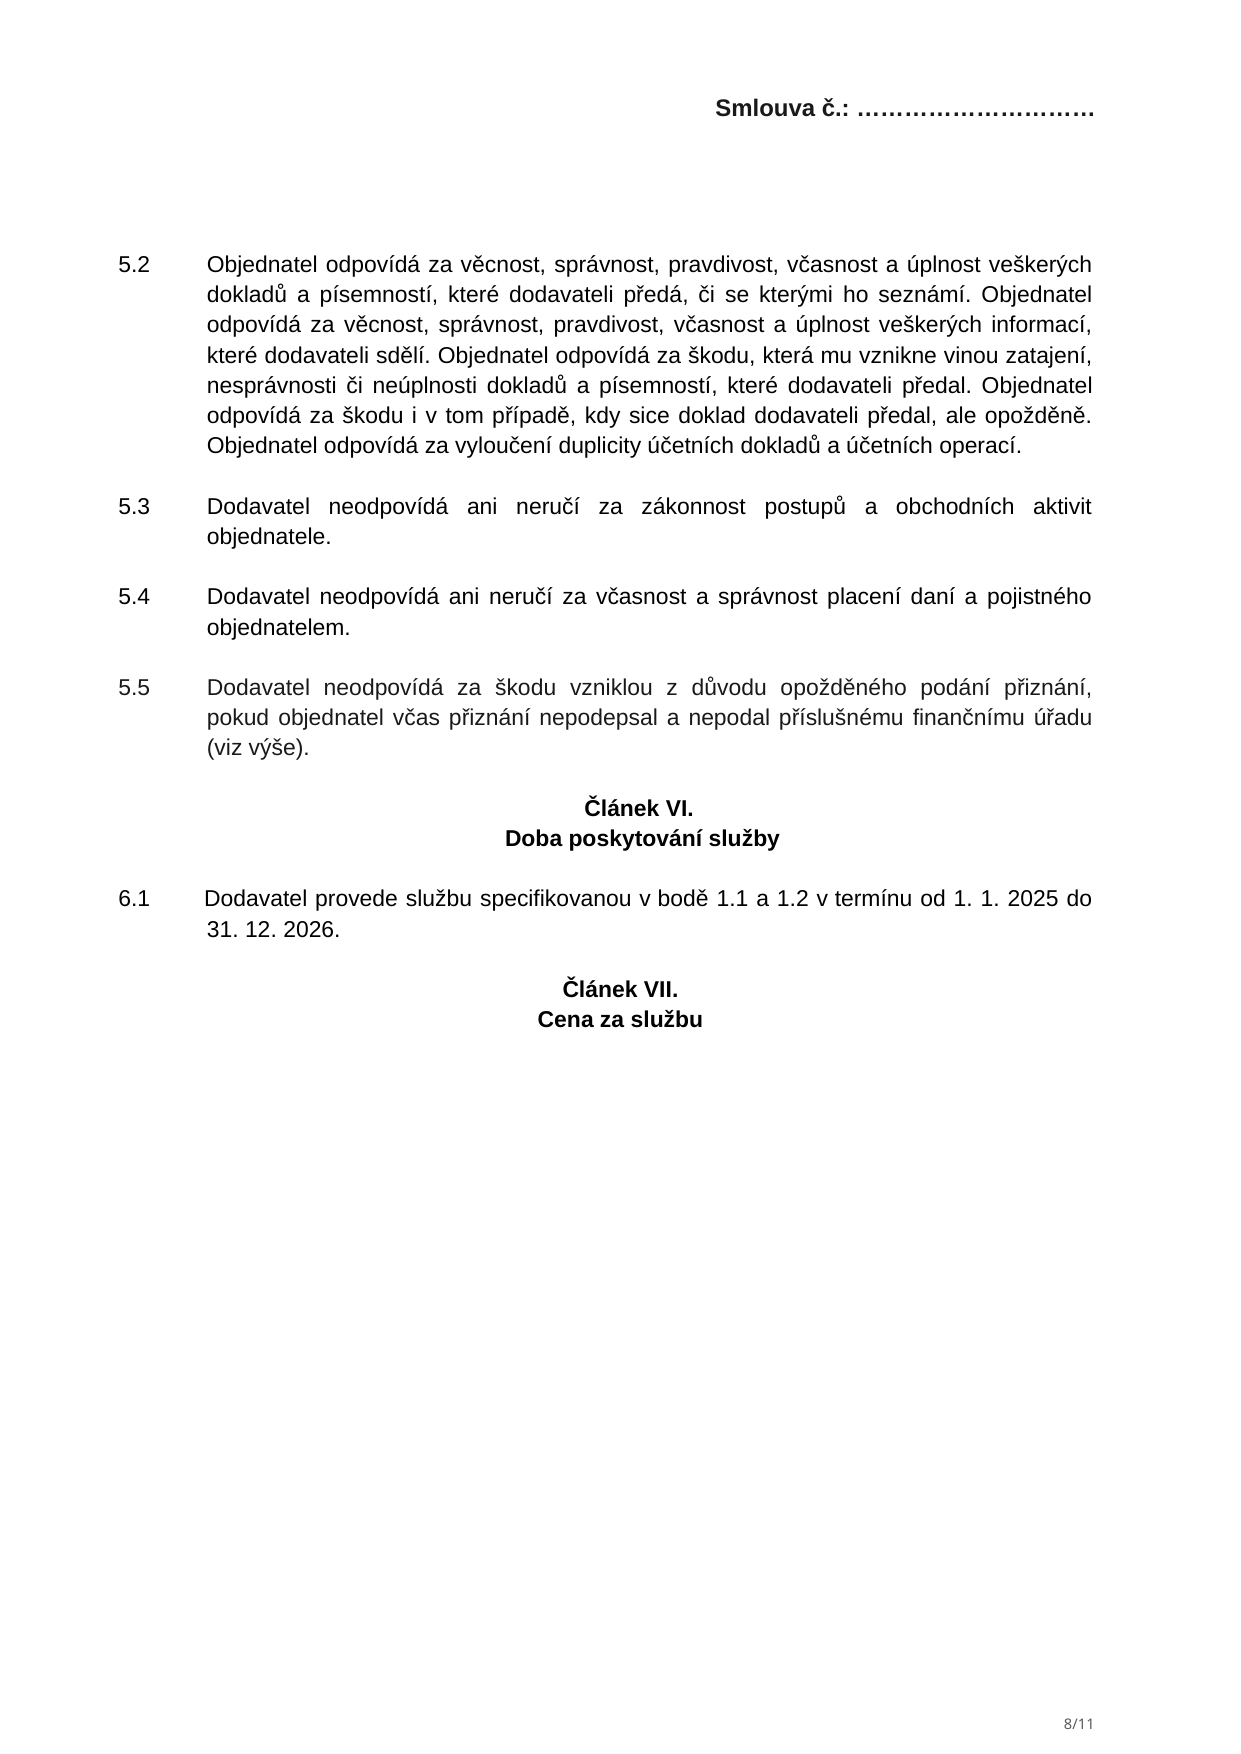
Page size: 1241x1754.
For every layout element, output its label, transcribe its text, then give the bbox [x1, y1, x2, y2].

list Dodavatel neodpovídá ani neručí za zákonnost postupů a obchodních aktivit objednatele. [118, 493, 1093, 549]
list Dodavatel neodpovídá za škodu vzniklou z důvodu opožděného podání přiznání, pokud objednatel včas přiznání nepodepsal a nepodal příslušnému finančnímu úřadu (viz výše). [118, 674, 1093, 761]
text Doba poskytování služby [192, 825, 1093, 851]
text Cena za službu [148, 1006, 1093, 1033]
text Článek VI. [185, 795, 1093, 821]
list Dodavatel provede službu specifikovanou v bodě 1.1 a 1.2 v termínu od 1. 1. 2025 do 31. 12. 2026. [118, 885, 1093, 942]
list Objednatel odpovídá za věcnost, správnost, pravdivost, včasnost a úplnost veškerých dokladů a písemností, které dodavateli předá, či se kterými ho seznámí. Objednatel odpovídá za věcnost, správnost, pravdivost, včasnost a úplnost veškerých informací, které dodavateli sdělí. Objednatel odpovídá za škodu, která mu vznikne vinou zatajení, nesprávnosti či neúplnosti dokladů a písemností, které dodavateli předal. Objednatel odpovídá za škodu i v tom případě, kdy sice doklad dodavateli předal, ale opožděně. Objednatel odpovídá za vyloučení duplicity účetních dokladů a účetních operací. [118, 251, 1093, 459]
list Dodavatel neodpovídá ani neručí za včasnost a správnost placení daní a pojistného objednatelem. [118, 583, 1093, 640]
text Článek VII. [148, 976, 1093, 1002]
